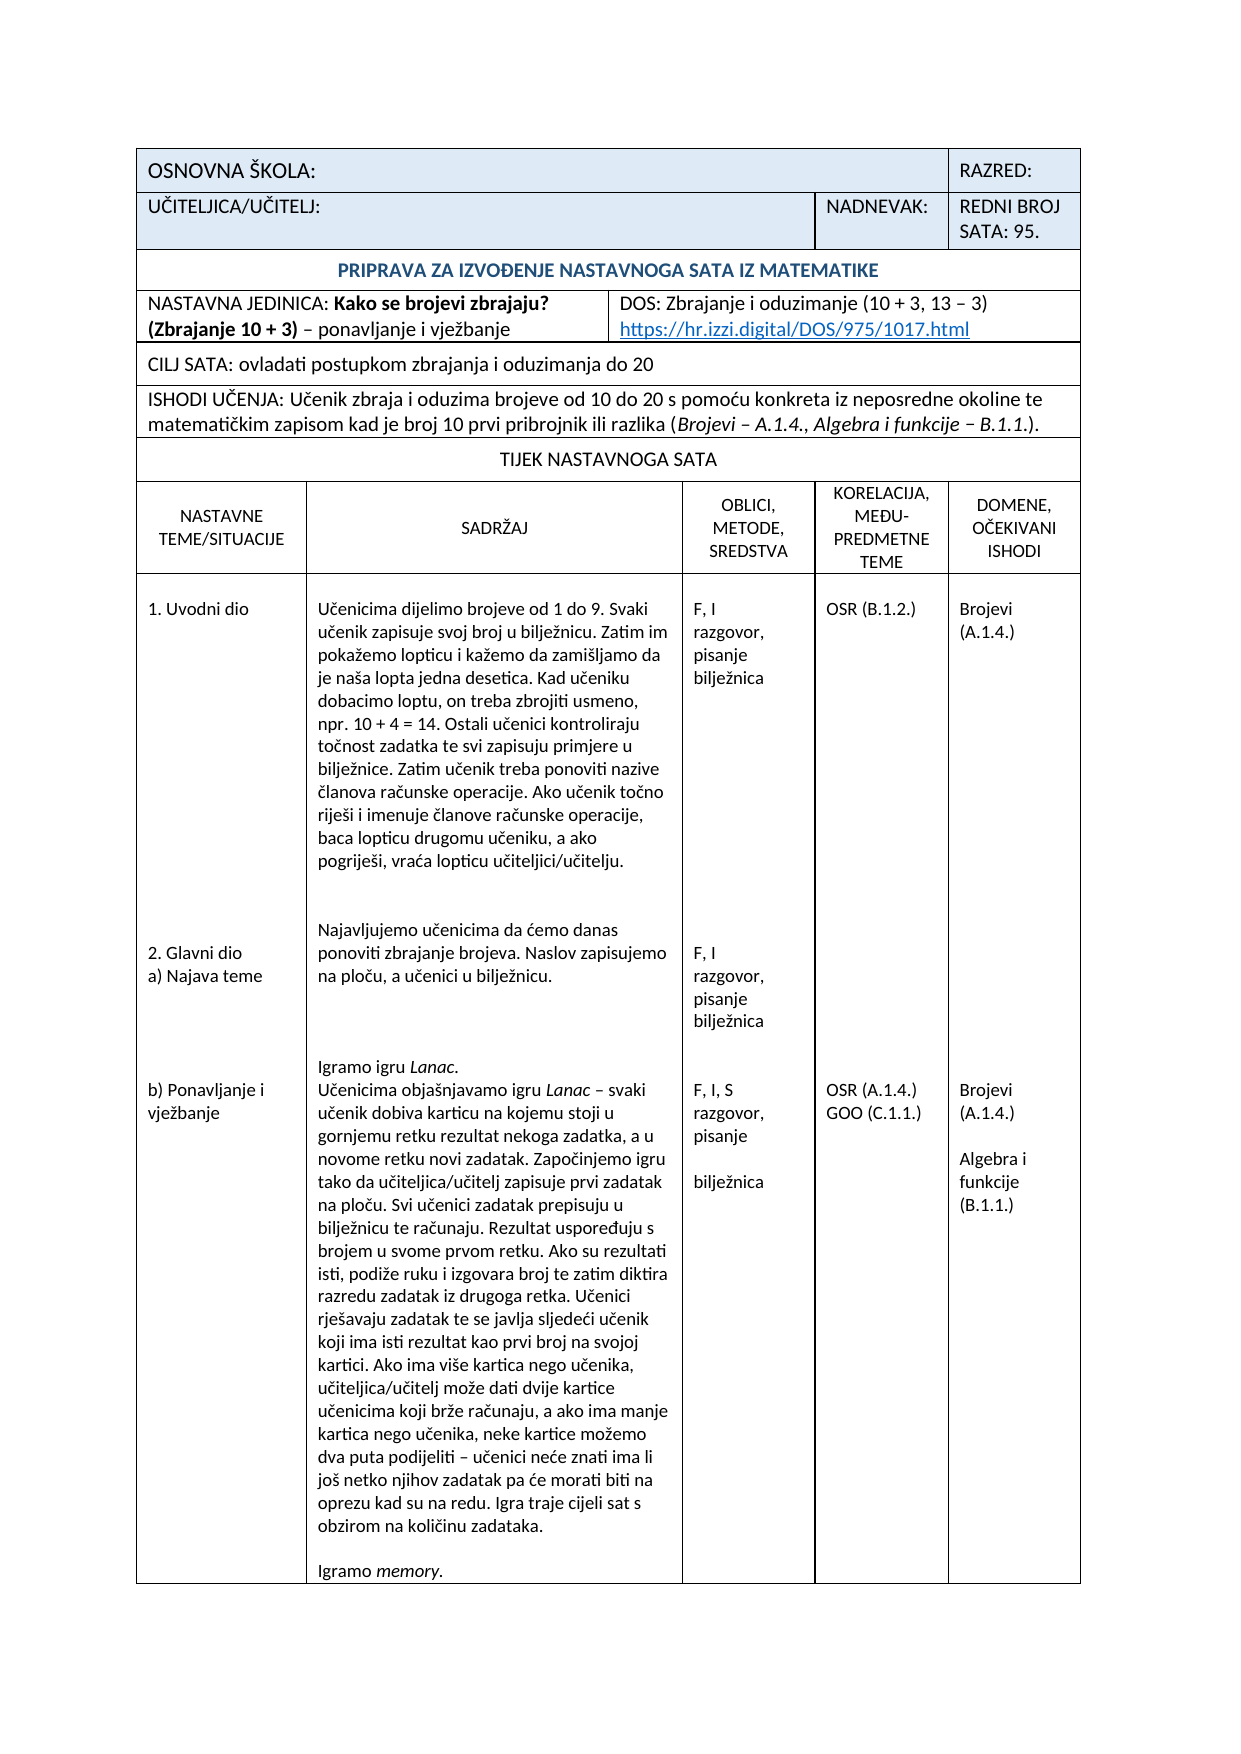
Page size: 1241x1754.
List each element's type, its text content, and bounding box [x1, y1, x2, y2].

table_cell UČITELJICA/UČITELJ: [137, 193, 814, 249]
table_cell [307, 574, 682, 1583]
table_cell NADNEVAK: [816, 193, 948, 249]
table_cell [816, 574, 948, 1583]
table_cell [137, 574, 306, 1583]
table_cell CILJ SATA: ovladati postupkom zbrajanja i oduzimanja do 20 [137, 343, 1080, 385]
table_cell ISHODI UČENJA: Učenik zbraja i oduzima brojeve od 10 do 20 s pomoću konkreta iz neposredne okoline te matematičkim zapisom kad je broj 10 prvi pribrojnik ili razlika (Brojevi – A.1.4., Algebra i funkcije − B.1.1.). [137, 386, 1080, 437]
table_cell DOMENE, OČEKIVANI ISHODI [949, 482, 1080, 573]
table_header RAZRED: [949, 149, 1080, 192]
table_header OSNOVNA ŠKOLA: [137, 149, 948, 192]
table_cell TIJEK NASTAVNOGA SATA [137, 438, 1080, 481]
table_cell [949, 574, 1080, 1583]
table_cell NASTAVNA JEDINICA: Kako se brojevi zbrajaju? (Zbrajanje 10 + 3) – ponavljanje i vježbanje [137, 291, 608, 341]
table_cell PRIPRAVA ZA IZVOĐENJE NASTAVNOGA SATA IZ MATEMATIKE [137, 250, 1080, 289]
table_cell NASTAVNE TEME/SITUACIJE [137, 482, 306, 573]
table_cell KORELACIJA, MEĐU-PREDMETNE TEME [816, 482, 948, 573]
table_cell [683, 574, 814, 1583]
table_cell OBLICI, METODE, SREDSTVA [683, 482, 814, 573]
table_cell REDNI BROJ SATA: 95. [949, 193, 1080, 249]
table_cell DOS: Zbrajanje i oduzimanje (10 + 3, 13 – 3) https://hr.izzi.digital/DOS/975/1017.html [609, 291, 1080, 341]
table_cell SADRŽAJ [307, 482, 682, 573]
